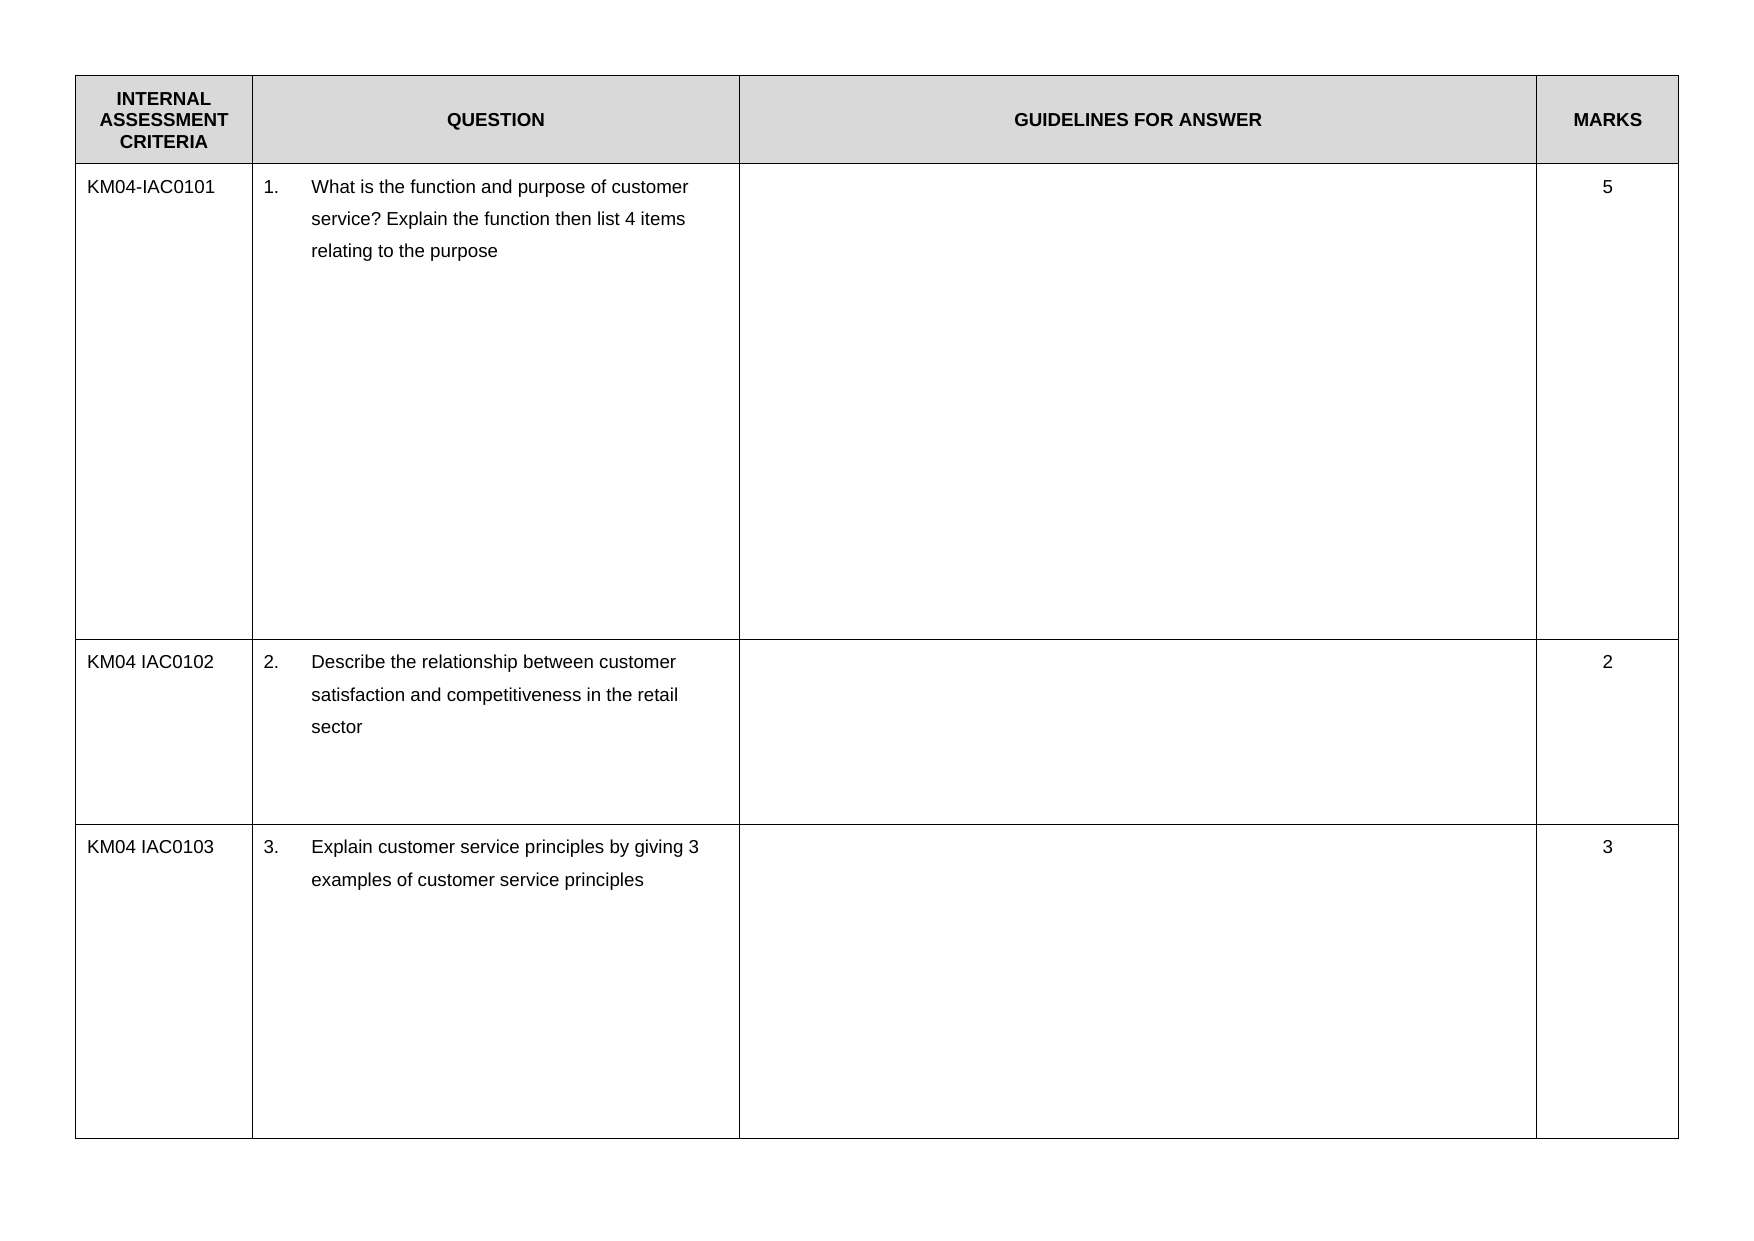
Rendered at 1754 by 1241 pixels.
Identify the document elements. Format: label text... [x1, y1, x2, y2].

table_cell KM04-IAC0101 [76, 164, 252, 639]
table_cell Explain customer service principles by giving 3 examples of customer service principles [253, 825, 739, 1138]
table_header QUESTION [253, 76, 739, 163]
table_header GUIDELINES FOR ANSWER [740, 76, 1536, 163]
table_cell 5 [1537, 164, 1678, 639]
table_cell What is the function and purpose of customer service? Explain the function then list 4 items relating to the purpose [253, 164, 739, 639]
table_cell Describe the relationship between customer satisfaction and competitiveness in the retail sector [253, 640, 739, 824]
table_cell [740, 825, 1536, 1138]
table_cell 2 [1537, 640, 1678, 824]
table_cell KM04 IAC0102 [76, 640, 252, 824]
table_cell [740, 640, 1536, 824]
table_header INTERNAL ASSESSMENT CRITERIA [76, 76, 252, 163]
table_header MARKS [1537, 76, 1678, 163]
table_cell [740, 164, 1536, 639]
table_cell 3 [1537, 825, 1678, 1138]
table_cell KM04 IAC0103 [76, 825, 252, 1138]
